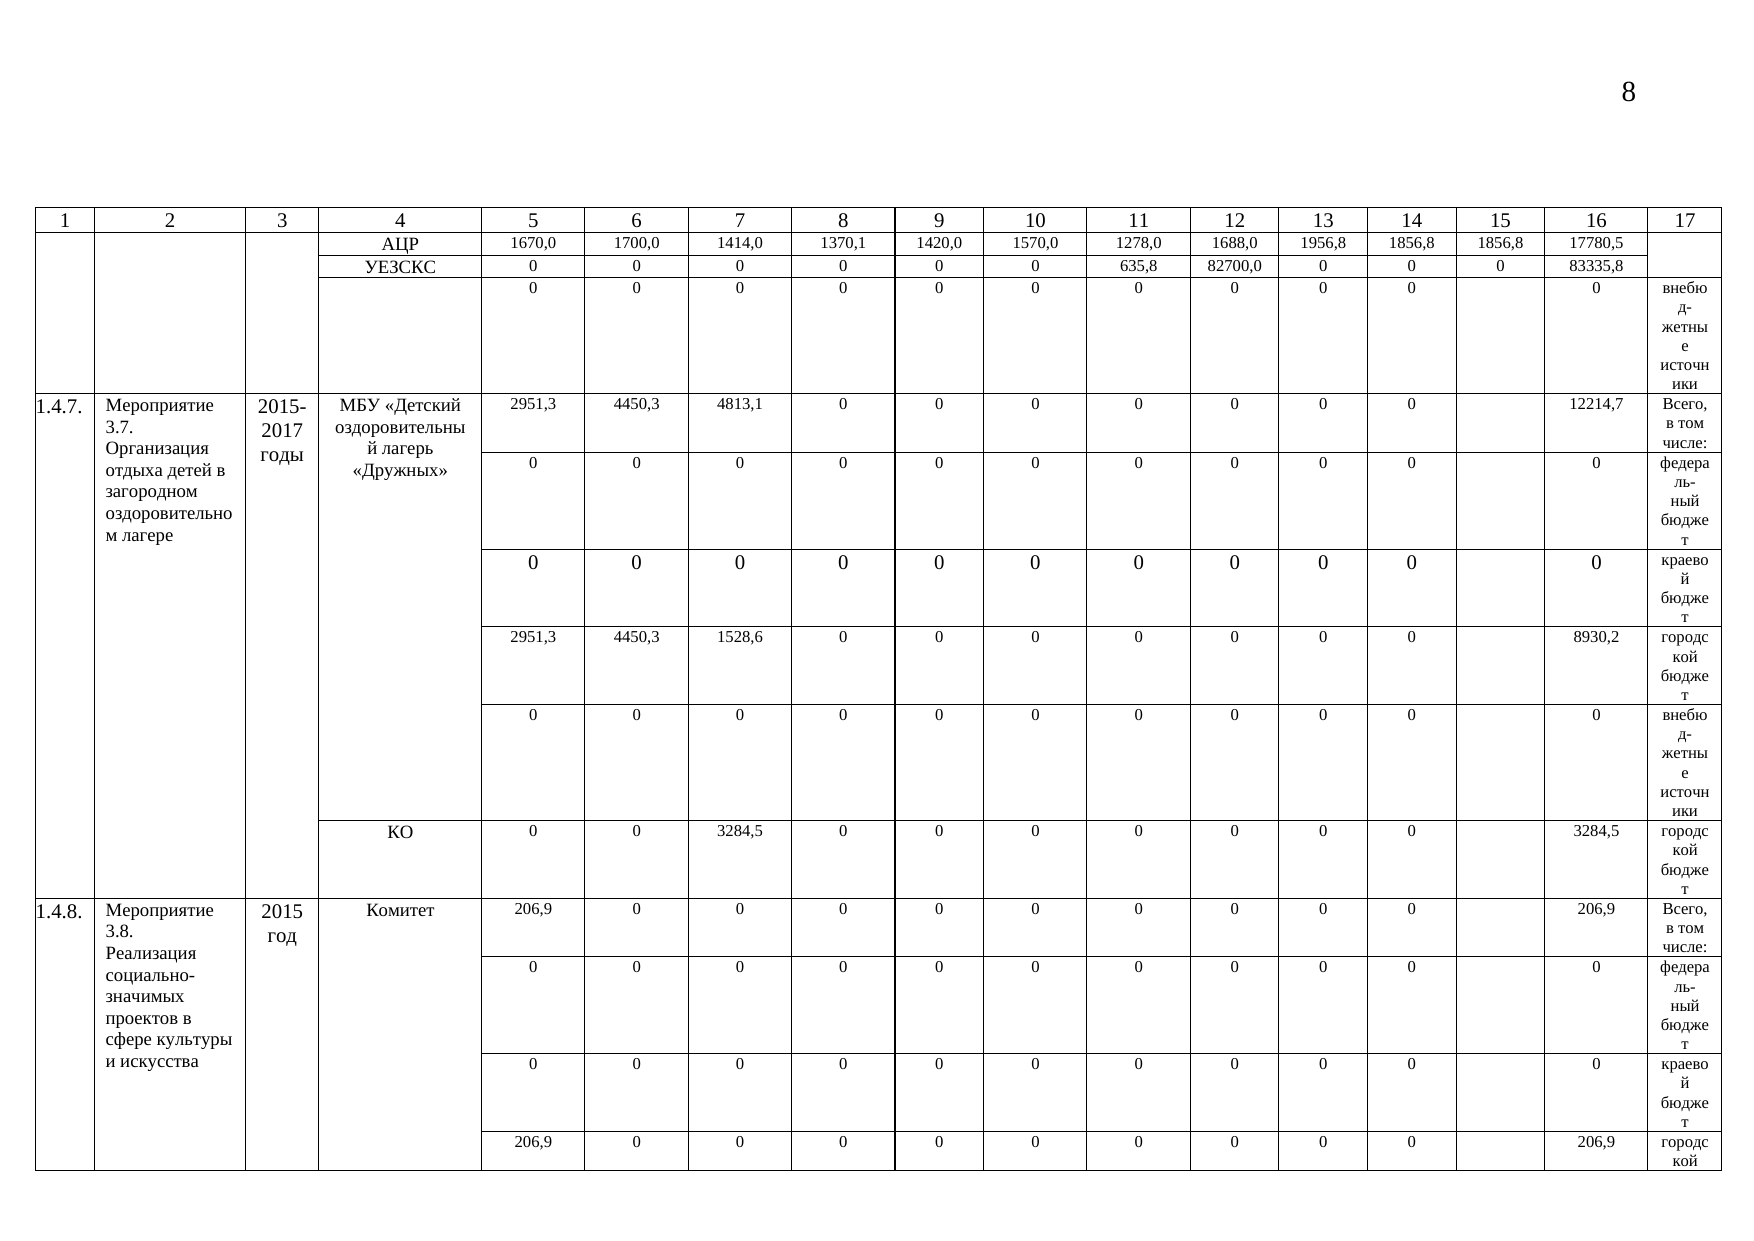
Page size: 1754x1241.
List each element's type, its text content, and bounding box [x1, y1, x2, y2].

table_cell 0 [585, 821, 688, 898]
table_cell 635,8 [1087, 256, 1190, 277]
table_cell [1457, 705, 1544, 820]
table_cell краевой бюджет [1648, 550, 1721, 626]
table_cell 0 [482, 1054, 584, 1131]
table_cell 0 [896, 550, 983, 626]
table_cell 0 [896, 453, 983, 548]
table_cell 1414,0 [689, 233, 791, 254]
table_cell 1420,0 [896, 233, 983, 254]
table_cell 0 [792, 278, 894, 393]
table_cell 0 [984, 453, 1086, 548]
table_cell 0 [1087, 899, 1190, 956]
table_cell Мероприятие 3.7. Организация отдыха детей в загородном оздоровительном лагере [95, 394, 245, 898]
table_cell 0 [984, 394, 1086, 452]
table_cell 0 [689, 256, 791, 277]
table_cell 1528,6 [689, 627, 791, 704]
table_cell 0 [585, 256, 688, 277]
table_cell 0 [1191, 705, 1278, 820]
table_cell 0 [792, 1132, 894, 1170]
table_cell 0 [1545, 1054, 1647, 1131]
table_cell АЦР [319, 233, 481, 254]
table_cell 4450,3 [585, 394, 688, 452]
table_cell 1700,0 [585, 233, 688, 254]
table_cell 0 [1368, 899, 1456, 956]
table_cell 0 [1279, 821, 1367, 898]
table_cell 0 [585, 899, 688, 956]
table_cell 206,9 [1545, 899, 1647, 956]
table_cell 0 [896, 627, 983, 704]
table_cell [1457, 394, 1544, 452]
table_cell 0 [896, 1054, 983, 1131]
table_cell 0 [792, 899, 894, 956]
table_cell 0 [585, 453, 688, 548]
table_cell 0 [1368, 550, 1456, 626]
table_cell 8930,2 [1545, 627, 1647, 704]
table_cell городской бюджет [1648, 821, 1721, 898]
table_cell 17780,5 [1545, 233, 1647, 254]
table_cell 3284,5 [1545, 821, 1647, 898]
table_header 15 [1457, 208, 1544, 232]
table_cell 0 [1087, 278, 1190, 393]
table_header 13 [1279, 208, 1367, 232]
table_header 7 [689, 208, 791, 232]
table_cell 0 [984, 957, 1086, 1053]
table_cell 0 [1279, 627, 1367, 704]
table_cell 0 [482, 256, 584, 277]
table_cell 0 [1279, 1132, 1367, 1170]
table_cell 0 [1191, 278, 1278, 393]
table_cell 0 [1457, 256, 1544, 277]
table_cell [1457, 1132, 1544, 1170]
table_cell 0 [792, 627, 894, 704]
table_cell 1956,8 [1279, 233, 1367, 254]
table_header 17 [1648, 208, 1721, 232]
table_cell 0 [689, 1054, 791, 1131]
table_cell 0 [984, 550, 1086, 626]
table_cell 0 [1368, 453, 1456, 548]
table_cell 0 [689, 705, 791, 820]
table_cell федераль- ный бюджет [1648, 453, 1721, 548]
table_cell [319, 278, 481, 393]
table_cell [1457, 278, 1544, 393]
table_cell 1688,0 [1191, 233, 1278, 254]
table_cell 0 [1087, 627, 1190, 704]
table_cell 0 [896, 256, 983, 277]
table_cell 0 [1087, 453, 1190, 548]
table_cell 0 [1368, 394, 1456, 452]
table_cell 0 [1279, 899, 1367, 956]
table_cell 0 [1368, 705, 1456, 820]
table_cell 2951,3 [482, 394, 584, 452]
table_cell 0 [896, 899, 983, 956]
table_cell 0 [1368, 1132, 1456, 1170]
table_cell внебюд- жетные источники [1648, 278, 1721, 393]
table_cell 0 [984, 256, 1086, 277]
table_cell 206,9 [482, 1132, 584, 1170]
table_cell городской бюджет [1648, 1132, 1721, 1170]
table_cell КО [319, 821, 481, 898]
table_cell 0 [1191, 550, 1278, 626]
table_cell 0 [1191, 1054, 1278, 1131]
table_cell 0 [1087, 1054, 1190, 1131]
table_cell 1.4.7. [36, 394, 94, 898]
table_cell 82700,0 [1191, 256, 1278, 277]
table_cell 0 [689, 453, 791, 548]
table_cell 0 [792, 957, 894, 1053]
table_header 10 [984, 208, 1086, 232]
table_cell 0 [482, 278, 584, 393]
table_cell 0 [585, 550, 688, 626]
table_cell 0 [984, 821, 1086, 898]
table_cell 0 [1191, 899, 1278, 956]
table_cell 0 [1279, 550, 1367, 626]
table_cell 83335,8 [1545, 256, 1647, 277]
table_cell 0 [585, 1132, 688, 1170]
table_cell 3284,5 [689, 821, 791, 898]
table_header 9 [896, 208, 983, 232]
table_cell [1457, 821, 1544, 898]
table_cell 0 [1368, 627, 1456, 704]
table_header 2 [95, 208, 245, 232]
table_cell 0 [1279, 256, 1367, 277]
table_cell 0 [1545, 550, 1647, 626]
table_cell 0 [689, 957, 791, 1053]
table_cell 0 [482, 550, 584, 626]
table_cell 0 [1368, 278, 1456, 393]
table_cell 1670,0 [482, 233, 584, 254]
table_cell 1856,8 [1368, 233, 1456, 254]
table_cell 0 [1191, 957, 1278, 1053]
table_cell 0 [585, 278, 688, 393]
table_cell 0 [1545, 453, 1647, 548]
table_cell 0 [896, 394, 983, 452]
table_cell 0 [585, 1054, 688, 1131]
table_cell [1457, 1054, 1544, 1131]
table_cell 0 [1545, 957, 1647, 1053]
table_cell УЕЗСКС [319, 256, 481, 277]
table_cell 0 [1545, 278, 1647, 393]
table_cell внебюд- жетные источники [1648, 705, 1721, 820]
table_cell 0 [1191, 1132, 1278, 1170]
table_cell 0 [482, 957, 584, 1053]
table_cell 0 [585, 957, 688, 1053]
table_header 1 [36, 208, 94, 232]
table_cell 1370,1 [792, 233, 894, 254]
table_header 4 [319, 208, 481, 232]
table_cell 0 [1545, 705, 1647, 820]
table_cell 0 [1087, 394, 1190, 452]
table_cell 1570,0 [984, 233, 1086, 254]
table_cell 0 [482, 453, 584, 548]
table_cell 2015 год [246, 899, 318, 1170]
table_cell Всего, в том числе: [1648, 394, 1721, 452]
table_cell 0 [1279, 278, 1367, 393]
table_cell федераль- ный бюджет [1648, 957, 1721, 1053]
table_cell 4450,3 [585, 627, 688, 704]
table_cell 0 [984, 1054, 1086, 1131]
table_header 12 [1191, 208, 1278, 232]
table_cell 0 [1191, 394, 1278, 452]
table_cell МБУ «Детский оздоровительный лагерь «Дружных» [319, 394, 481, 820]
table_header 16 [1545, 208, 1647, 232]
table_cell 206,9 [482, 899, 584, 956]
table_cell 4813,1 [689, 394, 791, 452]
table_cell [1457, 550, 1544, 626]
table_cell 0 [1279, 453, 1367, 548]
table_cell 0 [1279, 705, 1367, 820]
table_cell 0 [984, 899, 1086, 956]
table_cell 0 [585, 705, 688, 820]
table_cell [1457, 627, 1544, 704]
table_header 11 [1087, 208, 1190, 232]
table_cell Всего, в том числе: [1648, 899, 1721, 956]
table_cell [1457, 957, 1544, 1053]
table_cell 2015-2017 годы [246, 394, 318, 898]
table_cell 0 [984, 1132, 1086, 1170]
table_cell 0 [792, 256, 894, 277]
table_cell 206,9 [1545, 1132, 1647, 1170]
table_cell 0 [1191, 821, 1278, 898]
table_cell Мероприятие 3.8. Реализация социально-значимых проектов в сфере культуры и искусства [95, 899, 245, 1170]
table_header 5 [482, 208, 584, 232]
table_cell 0 [1087, 1132, 1190, 1170]
table_cell 0 [689, 1132, 791, 1170]
table_cell 0 [792, 550, 894, 626]
table_cell 0 [1368, 256, 1456, 277]
table_cell 0 [984, 705, 1086, 820]
table_cell 0 [1087, 957, 1190, 1053]
table_cell 0 [1191, 627, 1278, 704]
table_header 6 [585, 208, 688, 232]
table_cell 0 [1279, 957, 1367, 1053]
table_cell 0 [896, 705, 983, 820]
table_cell 0 [896, 957, 983, 1053]
table_cell 0 [792, 821, 894, 898]
table_cell краевой бюджет [1648, 1054, 1721, 1131]
table_cell 0 [689, 899, 791, 956]
table_cell 0 [1368, 821, 1456, 898]
table_cell 0 [1279, 394, 1367, 452]
table_cell 0 [792, 453, 894, 548]
table_cell 1.4.8. [36, 899, 94, 1170]
table_cell 0 [896, 1132, 983, 1170]
table_cell 0 [1087, 705, 1190, 820]
table_cell 1278,0 [1087, 233, 1190, 254]
table_header 14 [1368, 208, 1456, 232]
table_cell 1856,8 [1457, 233, 1544, 254]
table_cell 0 [896, 821, 983, 898]
table_cell 0 [1087, 550, 1190, 626]
table_cell [1457, 899, 1544, 956]
table_cell 0 [792, 394, 894, 452]
table_header 8 [792, 208, 894, 232]
table_cell 0 [1191, 453, 1278, 548]
table_cell 0 [1368, 957, 1456, 1053]
table_cell 0 [689, 550, 791, 626]
table_cell 0 [482, 705, 584, 820]
table_cell 2951,3 [482, 627, 584, 704]
table_cell Комитет [319, 899, 481, 1170]
table_cell 0 [1087, 821, 1190, 898]
table_cell 0 [984, 278, 1086, 393]
table_cell 0 [482, 821, 584, 898]
table_cell [1457, 453, 1544, 548]
table_cell 12214,7 [1545, 394, 1647, 452]
table_cell городской бюджет [1648, 627, 1721, 704]
table_header 3 [246, 208, 318, 232]
table_cell 0 [1279, 1054, 1367, 1131]
table_cell 0 [984, 627, 1086, 704]
table_cell 0 [792, 1054, 894, 1131]
table_cell 0 [896, 278, 983, 393]
table_cell 0 [689, 278, 791, 393]
table_cell 0 [1368, 1054, 1456, 1131]
table_cell 0 [792, 705, 894, 820]
